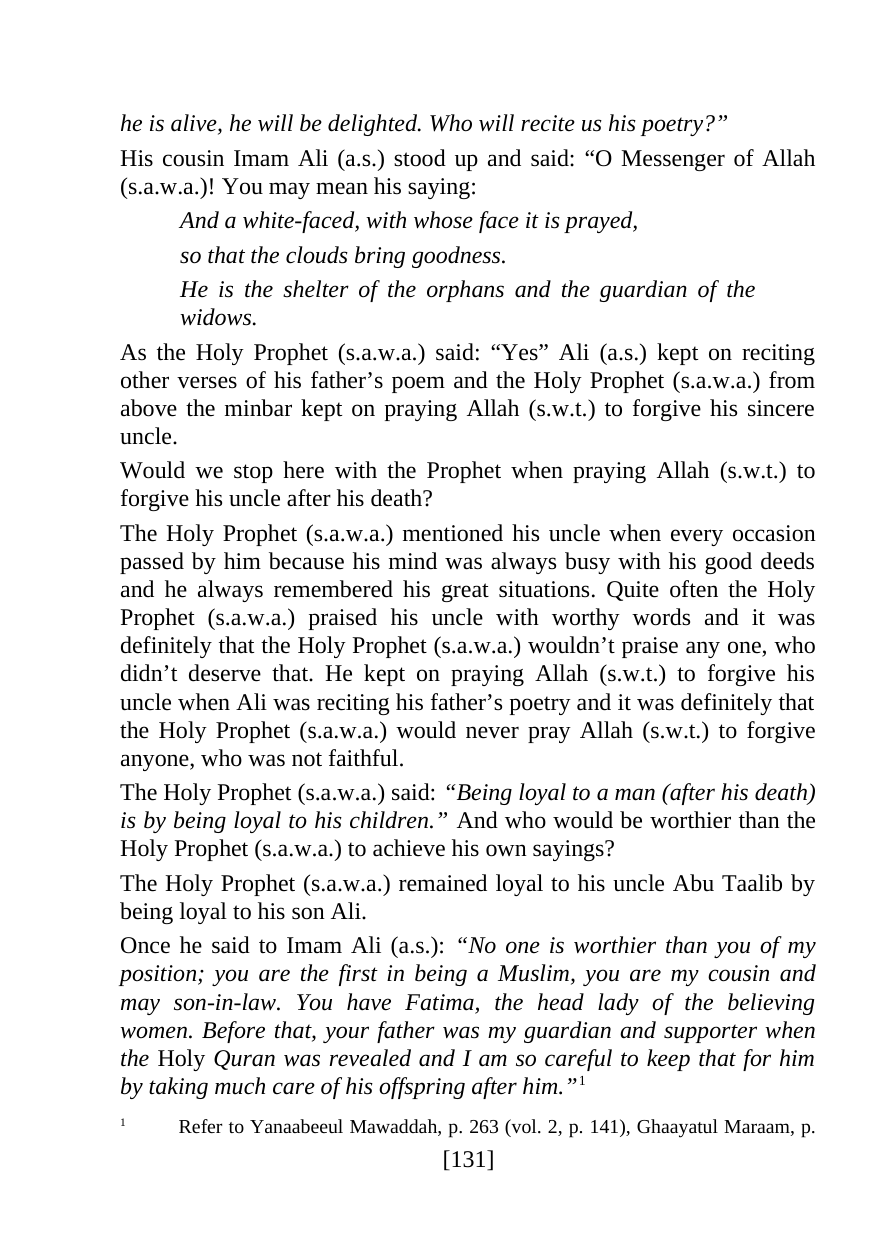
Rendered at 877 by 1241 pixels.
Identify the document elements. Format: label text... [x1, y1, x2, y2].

text The Holy Prophet (s.a.w.a.) remained loyal to his uncle Abu Taalib by being loyal to his son Ali. [120, 869, 817, 925]
text His cousin Imam Ali (a.s.) stood up and said: “O Messenger of Allah (s.a.w.a.)! You may mean his saying: [120, 144, 817, 200]
text The Holy Prophet (s.a.w.a.) said: “Being loyal to a man (after his death) is by being loyal to his children.” And who would be worthier than the Holy Prophet (s.a.w.a.) to achieve his own sayings? [120, 778, 817, 862]
text The Holy Prophet (s.a.w.a.) mentioned his uncle when every occasion passed by him because his mind was always busy with his good deeds and he always remembered his great situations. Quite often the Holy Prophet (s.a.w.a.) praised his uncle with worthy words and it was definitely that the Holy Prophet (s.a.w.a.) wouldn’t praise any one, who didn’t deserve that. He kept on praying Allah (s.w.t.) to forgive his uncle when Ali was reciting his father’s poetry and it was definitely that the Holy Prophet (s.a.w.a.) would never pray Allah (s.w.t.) to forgive anyone, who was not faithful. [120, 519, 817, 772]
text Would we stop here with the Prophet when praying Allah (s.w.t.) to forgive his uncle after his death? [120, 456, 817, 512]
text As the Holy Prophet (s.a.w.a.) said: “Yes” Ali (a.s.) kept on reciting other verses of his father’s poem and the Holy Prophet (s.a.w.a.) from above the minbar kept on praying Allah (s.w.t.) to forgive his sincere uncle. [120, 337, 817, 450]
text And a white-faced, with whose face it is prayed, [180, 206, 757, 234]
text He is the shelter of the orphans and the guardian of the widows. [180, 275, 757, 331]
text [120, 109, 817, 137]
text so that the clouds bring goodness. [180, 241, 757, 269]
text Once he said to Imam Ali (a.s.): “No one is worthier than you of my position; you are the first in being a Muslim, you are my cousin and may son-in-law. You have Fatima, the head lady of the believing women. Before that, your father was my guardian and supporter when the Holy Quran was revealed and I am so careful to keep that for him by taking much care of his offspring after him.” [120, 931, 817, 1100]
